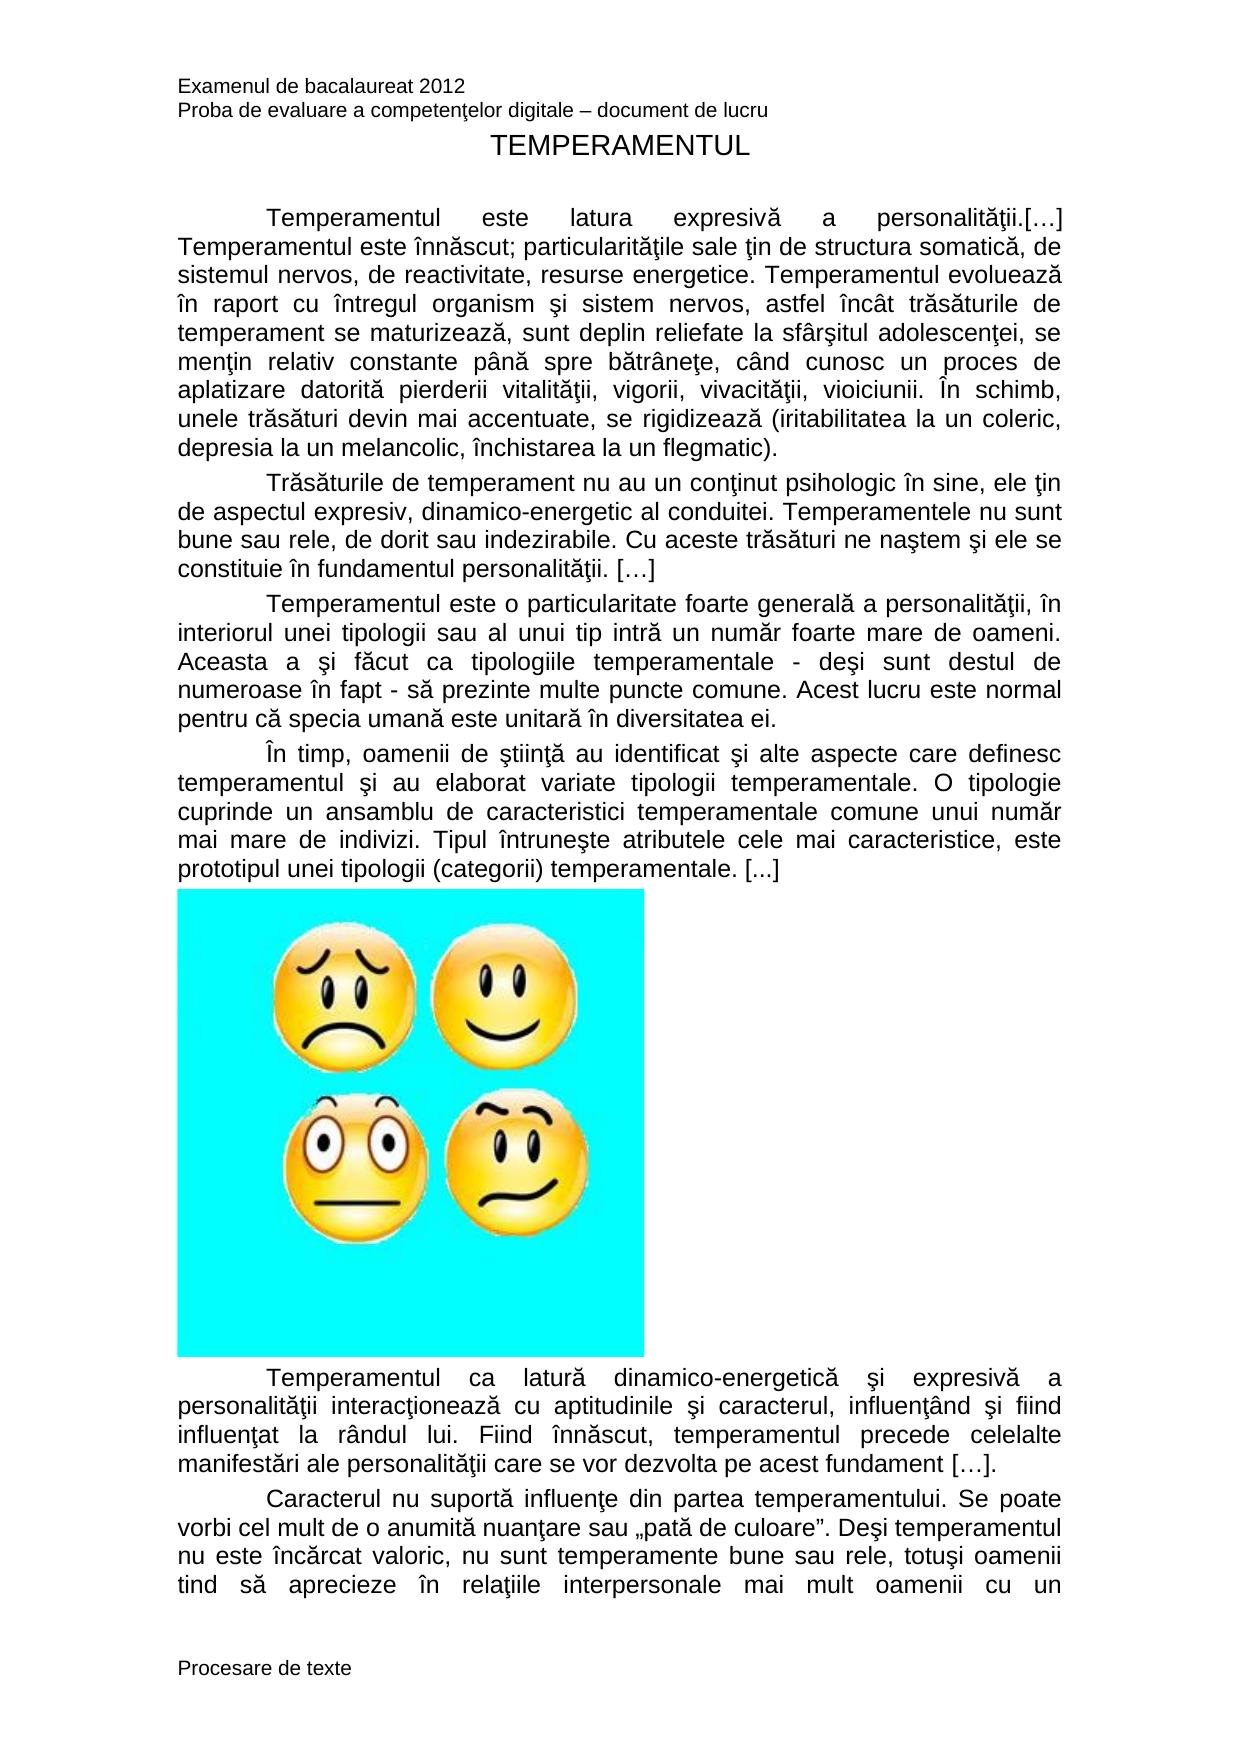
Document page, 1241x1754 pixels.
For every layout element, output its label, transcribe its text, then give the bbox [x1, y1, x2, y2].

picture [177, 889, 645, 1357]
text În timp, oamenii de ştiinţă au identificat şi alte aspecte care definesc temperamentul şi au elaborat variate tipologii temperamentale. O tipologie cuprinde un ansamblu de caracteristici temperamentale comune unui număr mai mare de indivizi. Tipul întruneşte atributele cele mai caracteristice, este prototipul unei tipologii (categorii) temperamentale. [...] [177, 739, 1063, 883]
text Trăsăturile de temperament nu au un conţinut psihologic în sine, ele ţin de aspectul expresiv, dinamico-energetic al conduitei. Temperamentele nu sunt bune sau rele, de dorit sau indezirabile. Cu aceste trăsături ne naştem şi ele se constituie în fundamentul personalităţii. […] [177, 468, 1063, 583]
text Temperamentul este latura expresivă a personalităţii.[…] Temperamentul este înnăscut; particularităţile sale ţin de structura somatică, de sistemul nervos, de reactivitate, resurse energetice. Temperamentul evoluează în raport cu întregul organism şi sistem nervos, astfel încât trăsăturile de temperament se maturizează, sunt deplin reliefate la sfârşitul adolescenţei, se menţin relativ constante până spre bătrâneţe, când cunosc un proces de aplatizare datorită pierderii vitalităţii, vigorii, vivacităţii, vioiciunii. În schimb, unele trăsături devin mai accentuate, se rigidizează (iritabilitatea la un coleric, depresia la un melancolic, închistarea la un flegmatic). [177, 203, 1063, 462]
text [177, 1484, 1063, 1599]
text Temperamentul ca latură dinamico-energetică şi expresivă a personalităţii interacţionează cu aptitudinile şi caracterul, influenţând şi fiind influenţat la rândul lui. Fiind înnăscut, temperamentul precede celelalte manifestări ale personalităţii care se vor dezvolta pe acest fundament […]. [177, 1362, 1063, 1477]
text TEMPERAMENTUL [177, 128, 1063, 162]
text Temperamentul este o particularitate foarte generală a personalităţii, în interiorul unei tipologii sau al unui tip intră un număr foarte mare de oameni. Aceasta a şi făcut ca tipologiile temperamentale - deşi sunt destul de numeroase în fapt - să prezinte multe puncte comune. Acest lucru este normal pentru că specia umană este unitară în diversitatea ei. [177, 589, 1063, 733]
